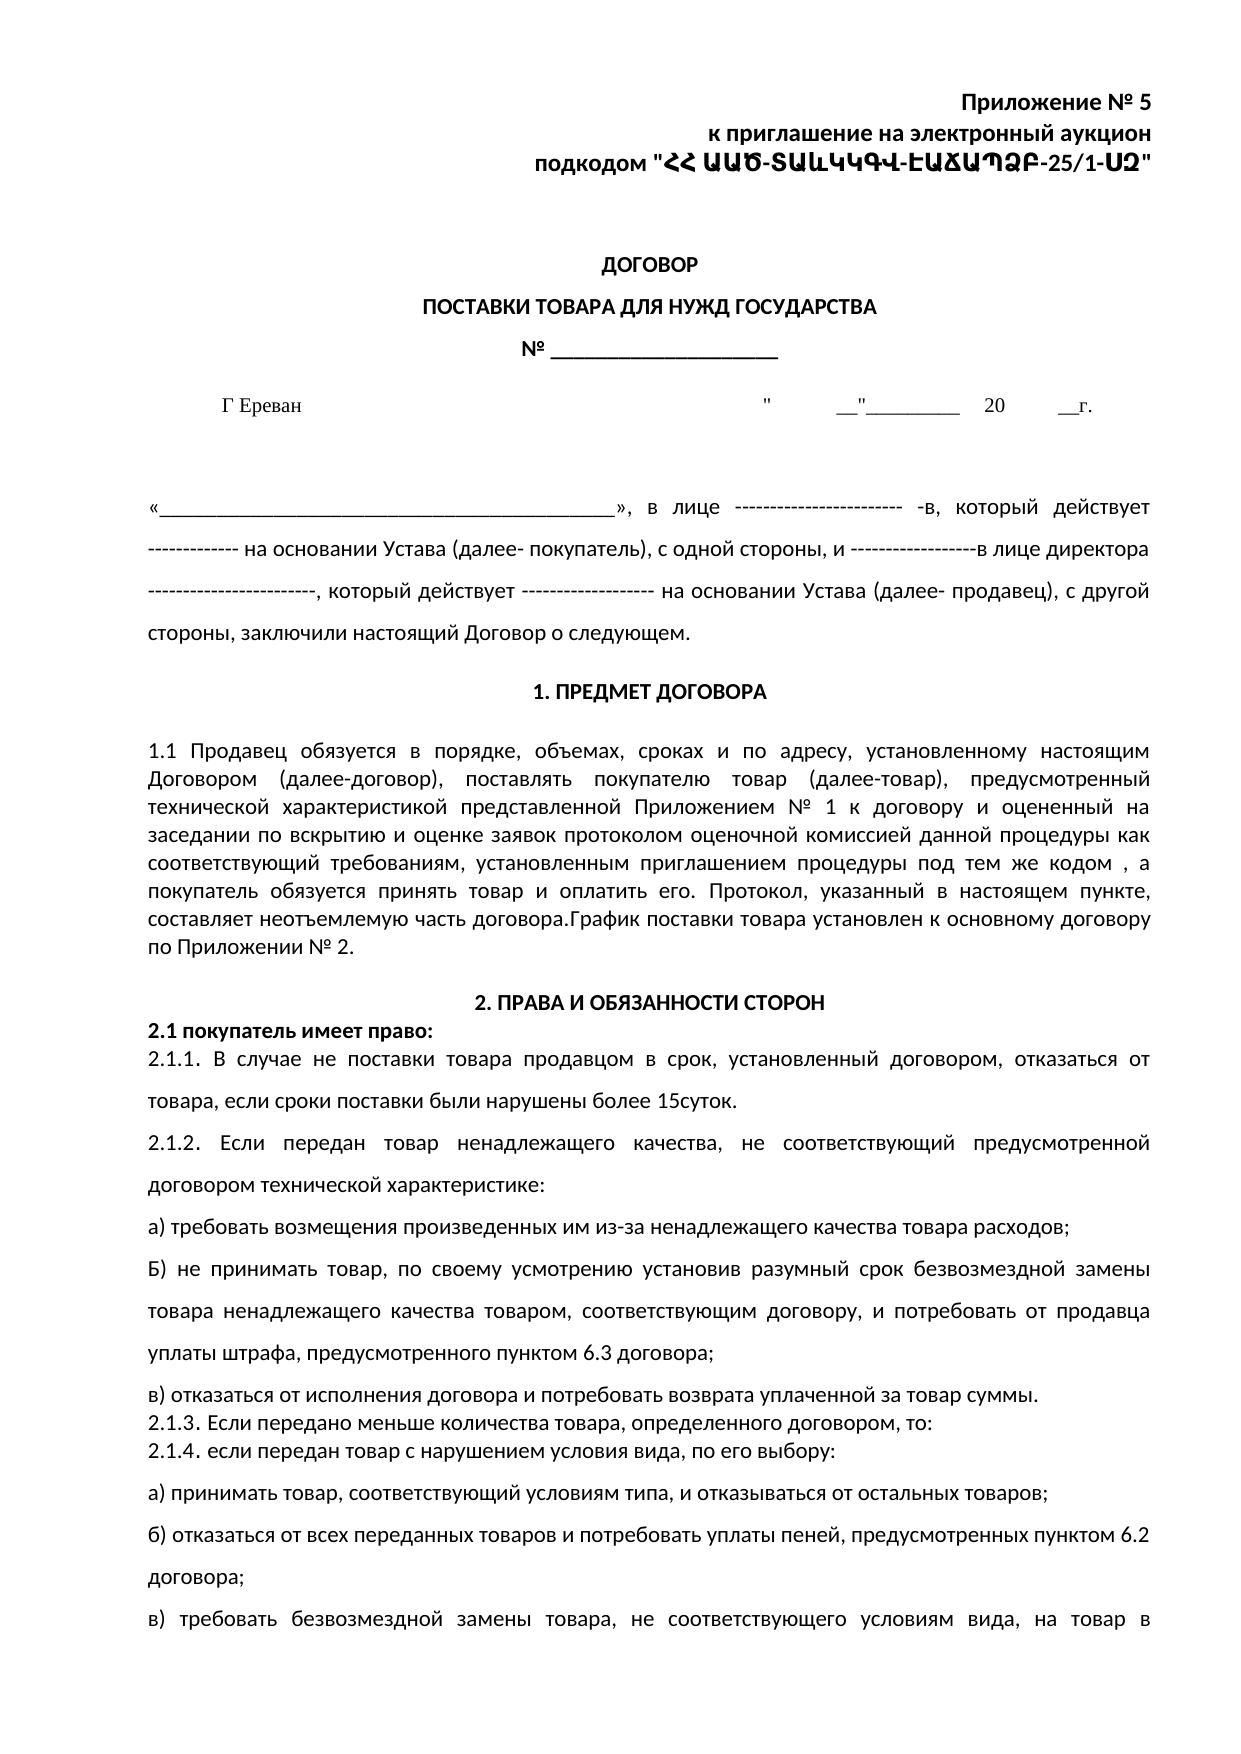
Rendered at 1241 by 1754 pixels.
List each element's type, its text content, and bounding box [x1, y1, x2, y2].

text подкодом "ՀՀ ԱԱԾ-ՏԱևԿԿԳՎ-ԷԱՃԱՊՁԲ-25/1-ՍԶ" [177, 147, 1152, 178]
list б) отказаться от всех переданных товаров и потребовать уплаты пеней, предусмотренных пунктом 6.2 договора; [148, 1520, 1152, 1590]
text ПОСТАВКИ ТОВАРА ДЛЯ НУЖД ГОСУДАРСТВА [148, 292, 1152, 321]
list а) требовать возмещения произведенных им из-за ненадлежащего качества товара расходов; [148, 1212, 1152, 1240]
text 2.1.3․ Если передано меньше количества товара, определенного договором, то: [148, 1408, 1152, 1436]
list 2.1.1․ В случае не поставки товара продавцом в срок, установленный договором, отказаться от товара, если сроки поставки были нарушены более 15суток. [148, 1044, 1152, 1114]
text 1.1 Продавец обязуется в порядке, объемах, сроках и по адресу, установленному настоящим Договором (далее-договор), поставлять покупателю товар (далее-товар), предусмотренный технической характеристикой представленной Приложением № 1 к договору и оцененный на заседании по вскрытию и оценке заявок протоколом оценочной комиссией данной процедуры как соответствующий требованиям, установленным приглашением процедуры под тем же кодом , а покупатель обязуется принять товар и оплатить его. Протокол, указанный в настоящем пункте, составляет неотъемлемую часть договора.График поставки товара установлен к основному договору по Приложении № 2. [148, 736, 1152, 960]
text ДОГОВОР [148, 251, 1152, 278]
text 1. ПРЕДМЕТ ДОГОВОРА [148, 677, 1152, 705]
text № ____________________ [148, 334, 1152, 362]
list а) принимать товар, соответствующий условиям типа, и отказываться от остальных товаров; [148, 1478, 1152, 1506]
list 2. ПРАВА И ОБЯЗАННОСТИ СТОРОН [148, 988, 1152, 1016]
table_header Г Ереван [136, 393, 620, 434]
text «________________________________________», в лице ------------------------ -в, который действует ------------- на основании Устава (далее- покупатель), с одной стороны, и ------------------в лице директора ------------------------, который действует ------------------- на основании Устава (далее- продавец), с другой стороны, заключили настоящий Договор о следующем. [148, 492, 1152, 646]
text в) отказаться от исполнения договора и потребовать возврата уплаченной за товар суммы. [148, 1380, 1152, 1408]
text к приглашение на электронный аукцион [177, 117, 1152, 147]
list 2.1.4․ если передан товар с нарушением условия вида, по его выбору: [148, 1436, 1152, 1464]
text Приложение № 5 [148, 86, 1152, 117]
text 2.1 покупатель имеет право: [148, 1016, 1152, 1044]
list 2.1.2․ Если передан товар ненадлежащего качества, не соответствующий предусмотренной договором технической характеристике: [148, 1128, 1152, 1198]
list Б) не принимать товар, по своему усмотрению установив разумный срок безвозмездной замены товара ненадлежащего качества товаром, соответствующим договору, и потребовать от продавца уплаты штрафа, предусмотренного пунктом 6.3 договора; [148, 1254, 1152, 1366]
table_header " __"_________ 20 __г. [620, 393, 1104, 434]
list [148, 1604, 1152, 1632]
